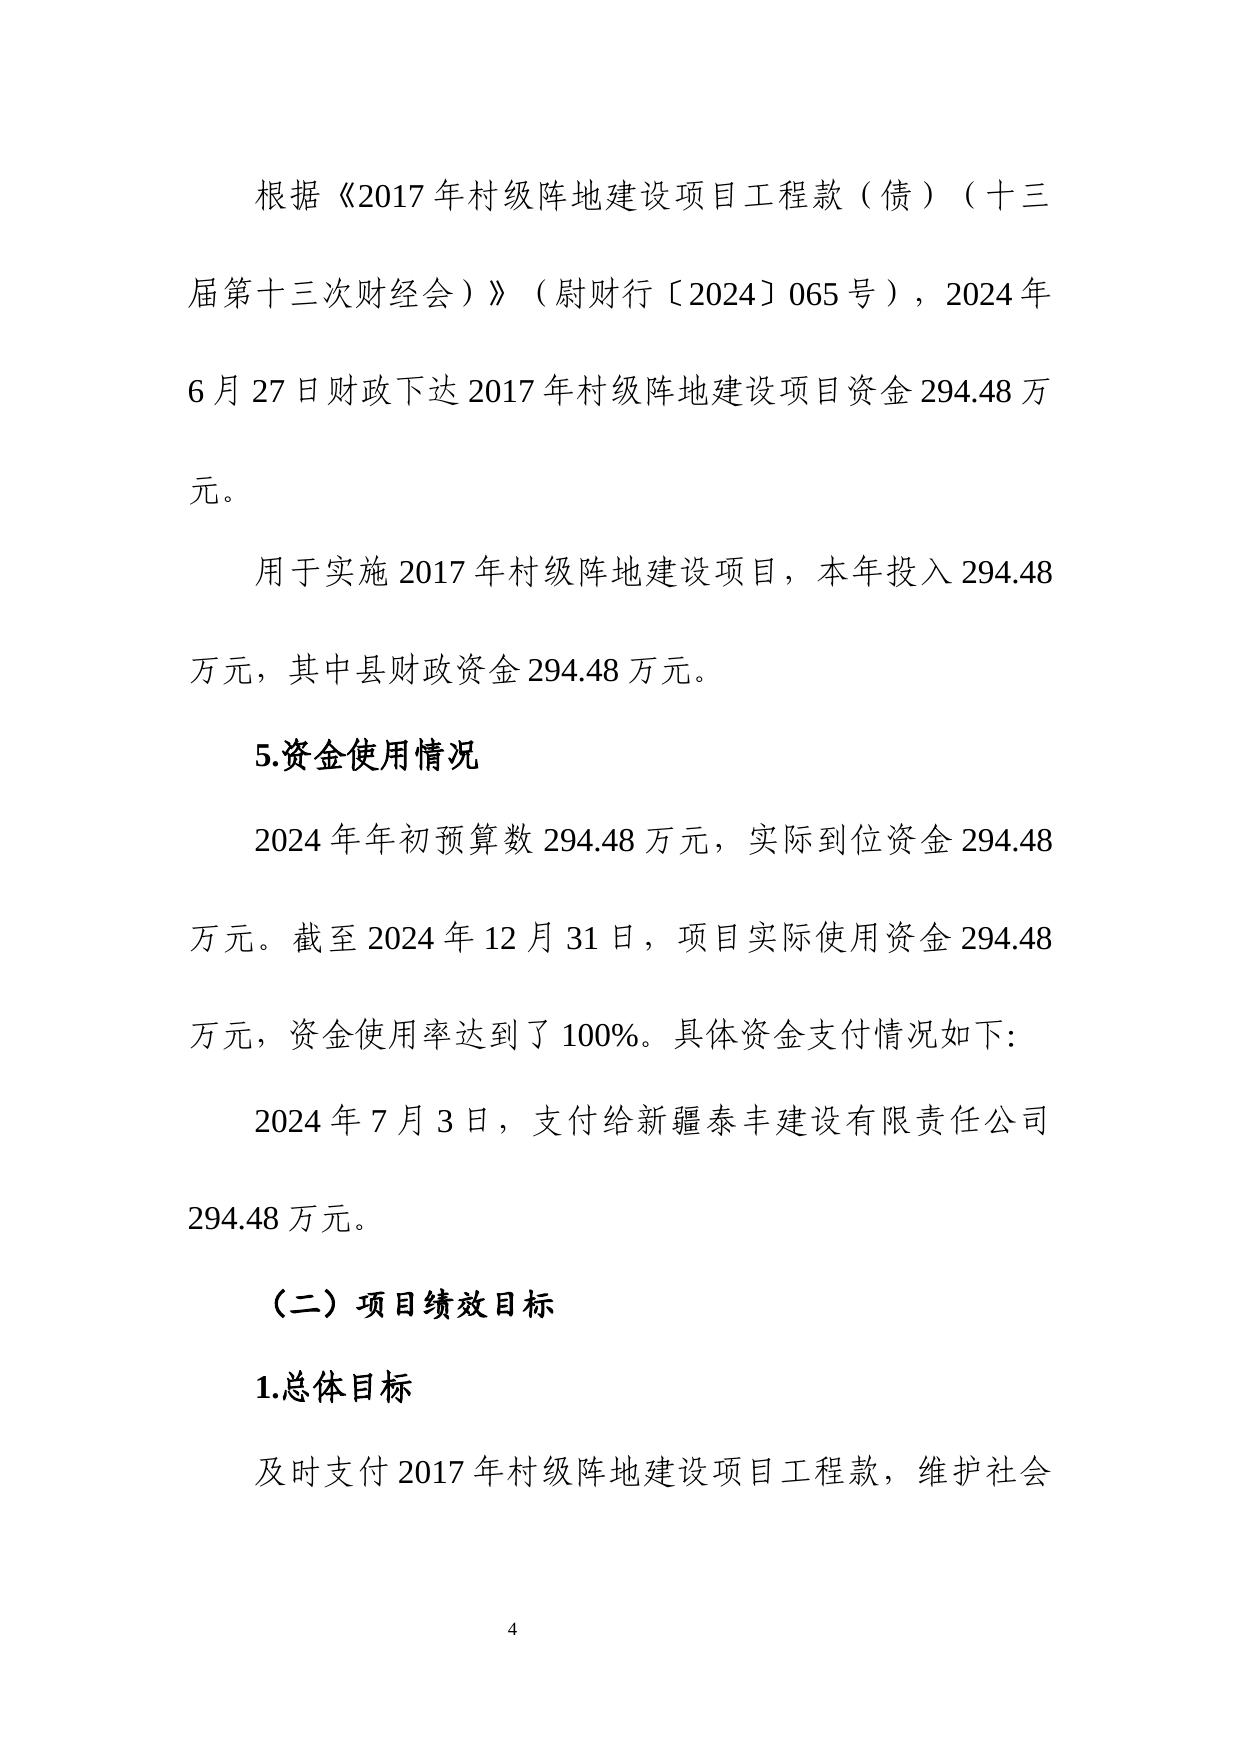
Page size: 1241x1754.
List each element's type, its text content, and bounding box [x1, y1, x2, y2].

text 根据《2017年村级阵地建设项目工程款（债）（十三届第十三次财经会）》（尉财行〔2024〕065号），2024年6月27日财政下达2017年村级阵地建设项目资金294.48万元。 [187, 162, 1053, 519]
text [187, 1438, 1053, 1503]
text 2024年7月3日，支付给新疆泰丰建设有限责任公司294.48万元。 [187, 1087, 1053, 1249]
text 5.资金使用情况 [187, 721, 1053, 786]
subtitle （二）项目绩效目标 [187, 1269, 1053, 1334]
text 1.总体目标 [187, 1353, 1053, 1418]
text 2024年年初预算数294.48万元，实际到位资金294.48万元。截至2024年12月31日，项目实际使用资金294.48万元，资金使用率达到了100%。具体资金支付情况如下： [187, 806, 1053, 1066]
text 用于实施2017年村级阵地建设项目，本年投入294.48万元，其中县财政资金294.48万元。 [187, 538, 1053, 701]
